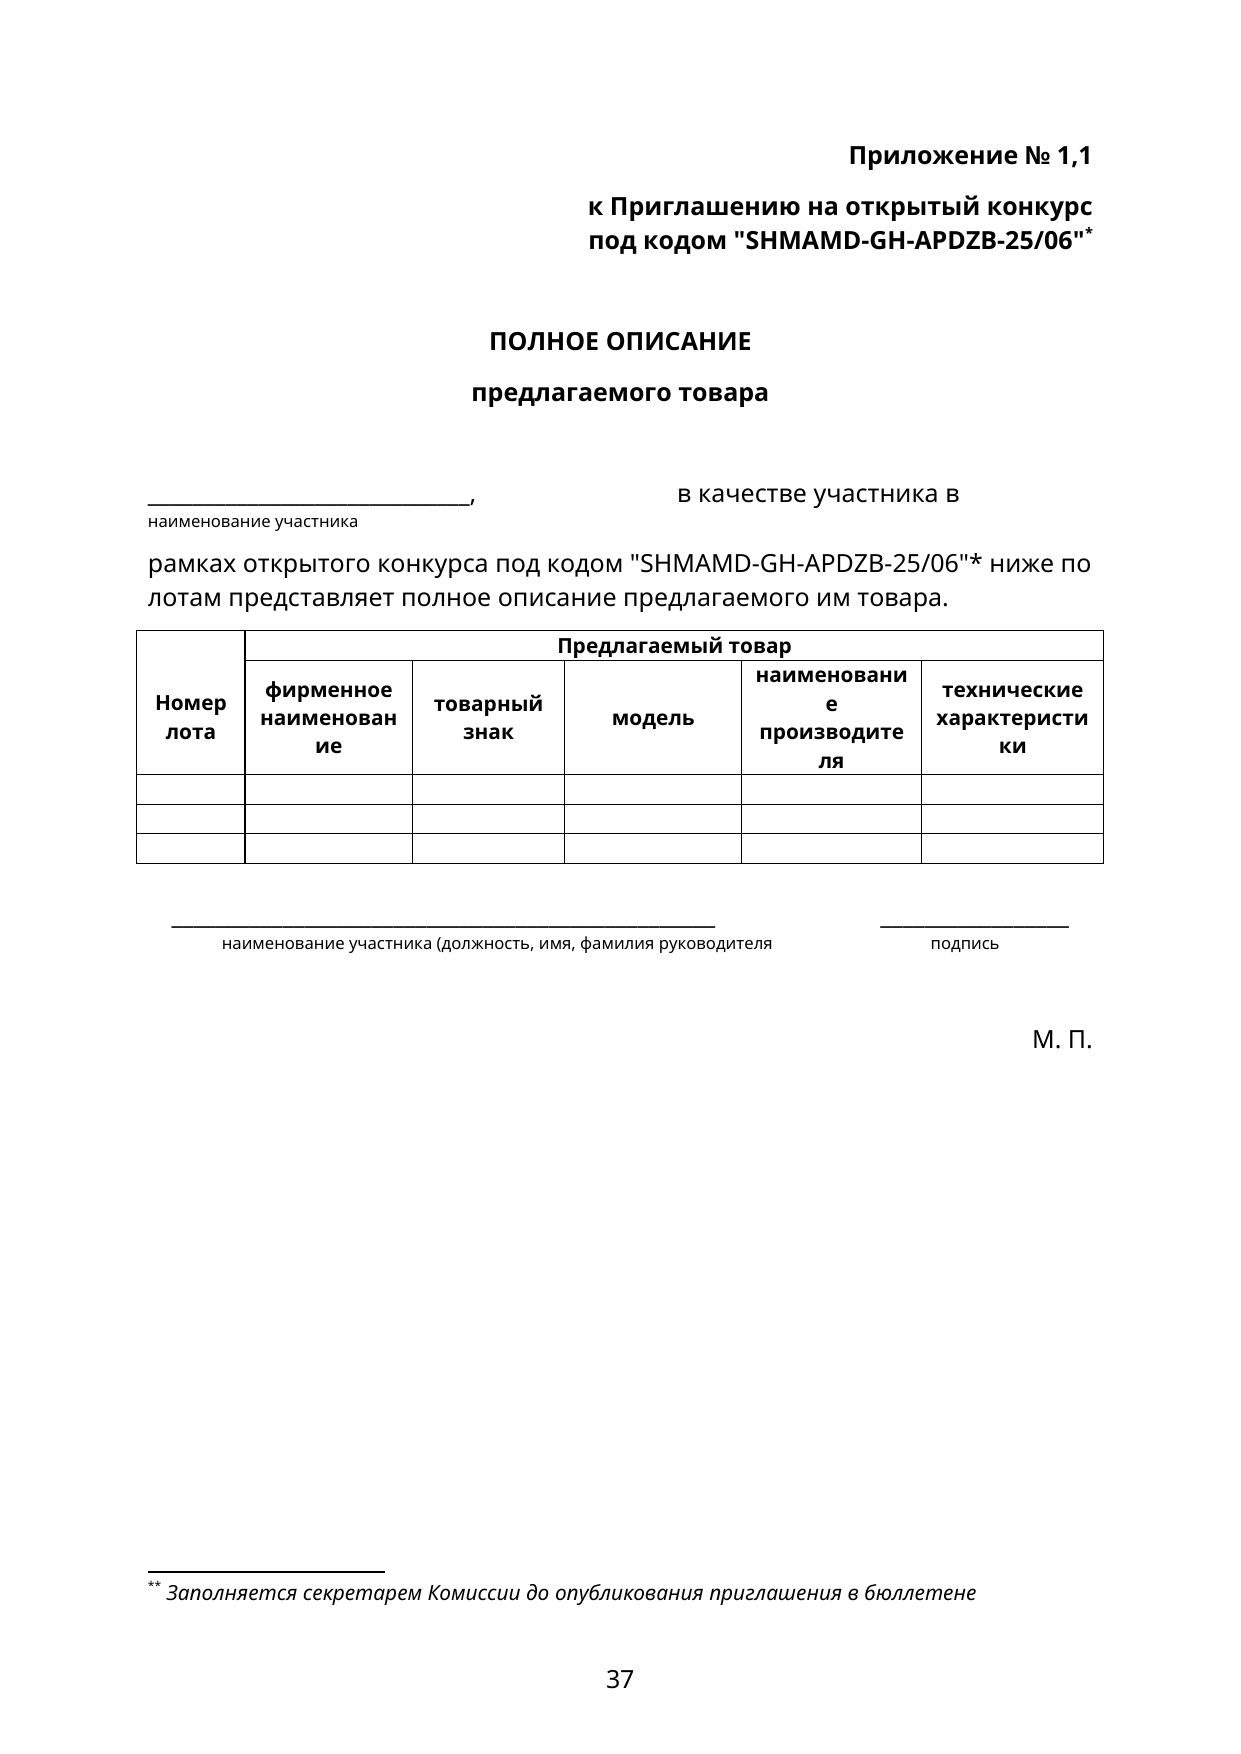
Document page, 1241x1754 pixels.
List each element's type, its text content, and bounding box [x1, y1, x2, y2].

table_cell [413, 834, 564, 863]
table_cell [246, 805, 412, 833]
subtitle предлагаемого товара [207, 374, 1034, 408]
text М. П. [148, 1022, 1092, 1056]
table_header Номер лота [137, 631, 244, 774]
table_cell [922, 834, 1103, 863]
table_header Предлагаемый товар [246, 631, 1103, 659]
text _____________________________, в качестве участника в [148, 476, 1092, 510]
table_cell [246, 775, 412, 804]
table_cell [742, 775, 921, 804]
table_cell товарный знак [413, 661, 564, 774]
text к Приглашению на открытый конкурс под кодом "SHMAMD-GH-APDZB-25/06"* [148, 188, 1092, 256]
subtitle Приложение № 1,1 [148, 137, 1092, 172]
table_cell наименование производителя [742, 661, 921, 774]
table_cell модель [565, 661, 741, 774]
table_cell [742, 805, 921, 833]
text наименование участника [148, 510, 1092, 533]
text наименование участника (должность, имя, фамилия руководителя подпись [222, 932, 1092, 954]
table_cell фирменное наименование [246, 661, 412, 774]
table_cell [565, 834, 741, 863]
text рамках открытого конкурса под кодом "SHMAMD-GH-APDZB-25/06"* ниже по лотам представляет полное описание предлагаемого им товара. [148, 545, 1092, 613]
table_cell [413, 775, 564, 804]
table_cell [742, 834, 921, 863]
table_cell [413, 805, 564, 833]
table_cell [922, 775, 1103, 804]
table_cell [565, 775, 741, 804]
table_cell [137, 775, 244, 804]
text _________________________________________________ _________________ [148, 898, 1092, 932]
subtitle ПОЛНОЕ ОПИСАНИЕ [207, 324, 1034, 358]
table_cell [922, 805, 1103, 833]
table_cell [137, 834, 244, 863]
table_cell технические характеристики [922, 661, 1103, 774]
table_cell [246, 834, 412, 863]
table_cell [565, 805, 741, 833]
table_cell [137, 805, 244, 833]
